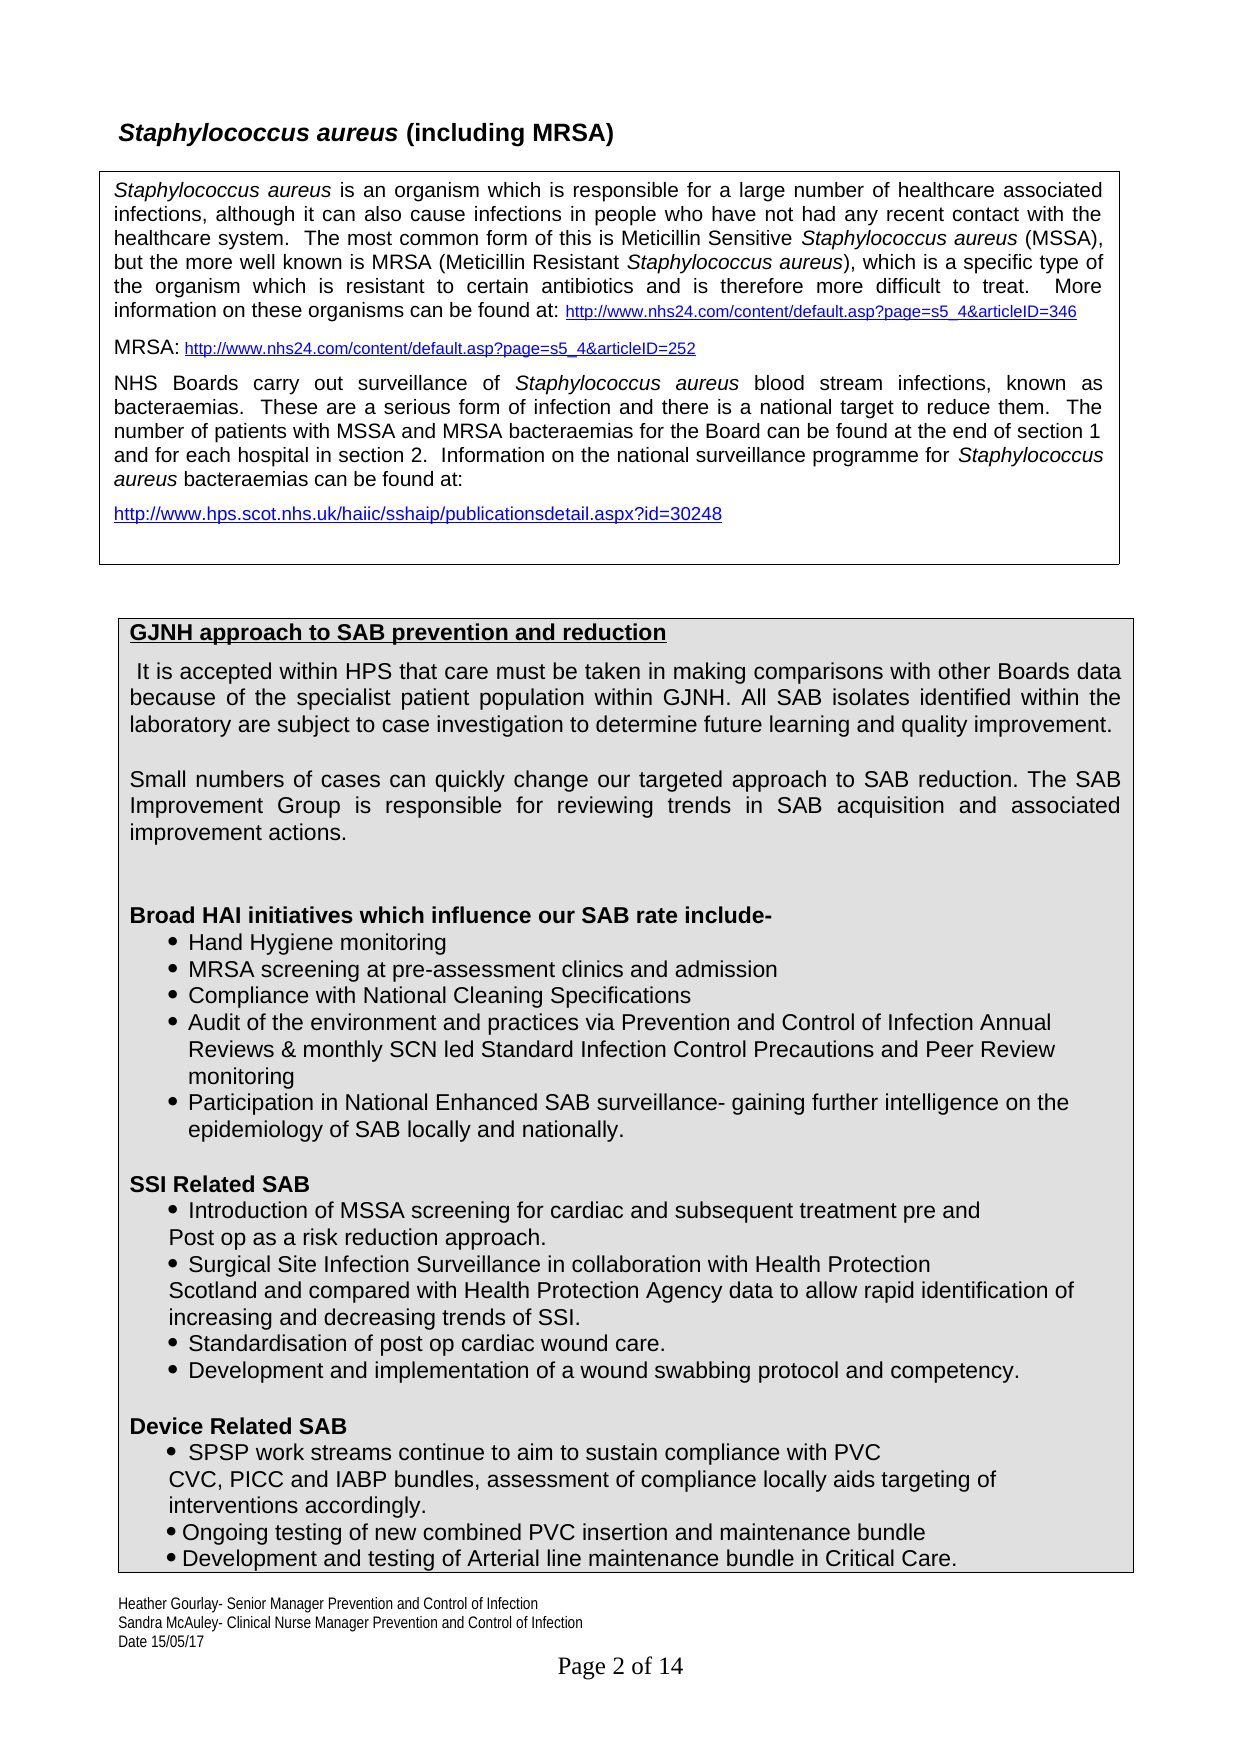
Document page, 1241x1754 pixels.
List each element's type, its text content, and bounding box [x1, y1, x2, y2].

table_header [119, 619, 1133, 1572]
text Staphylococcus aureus (including MRSA) [118, 118, 1122, 147]
